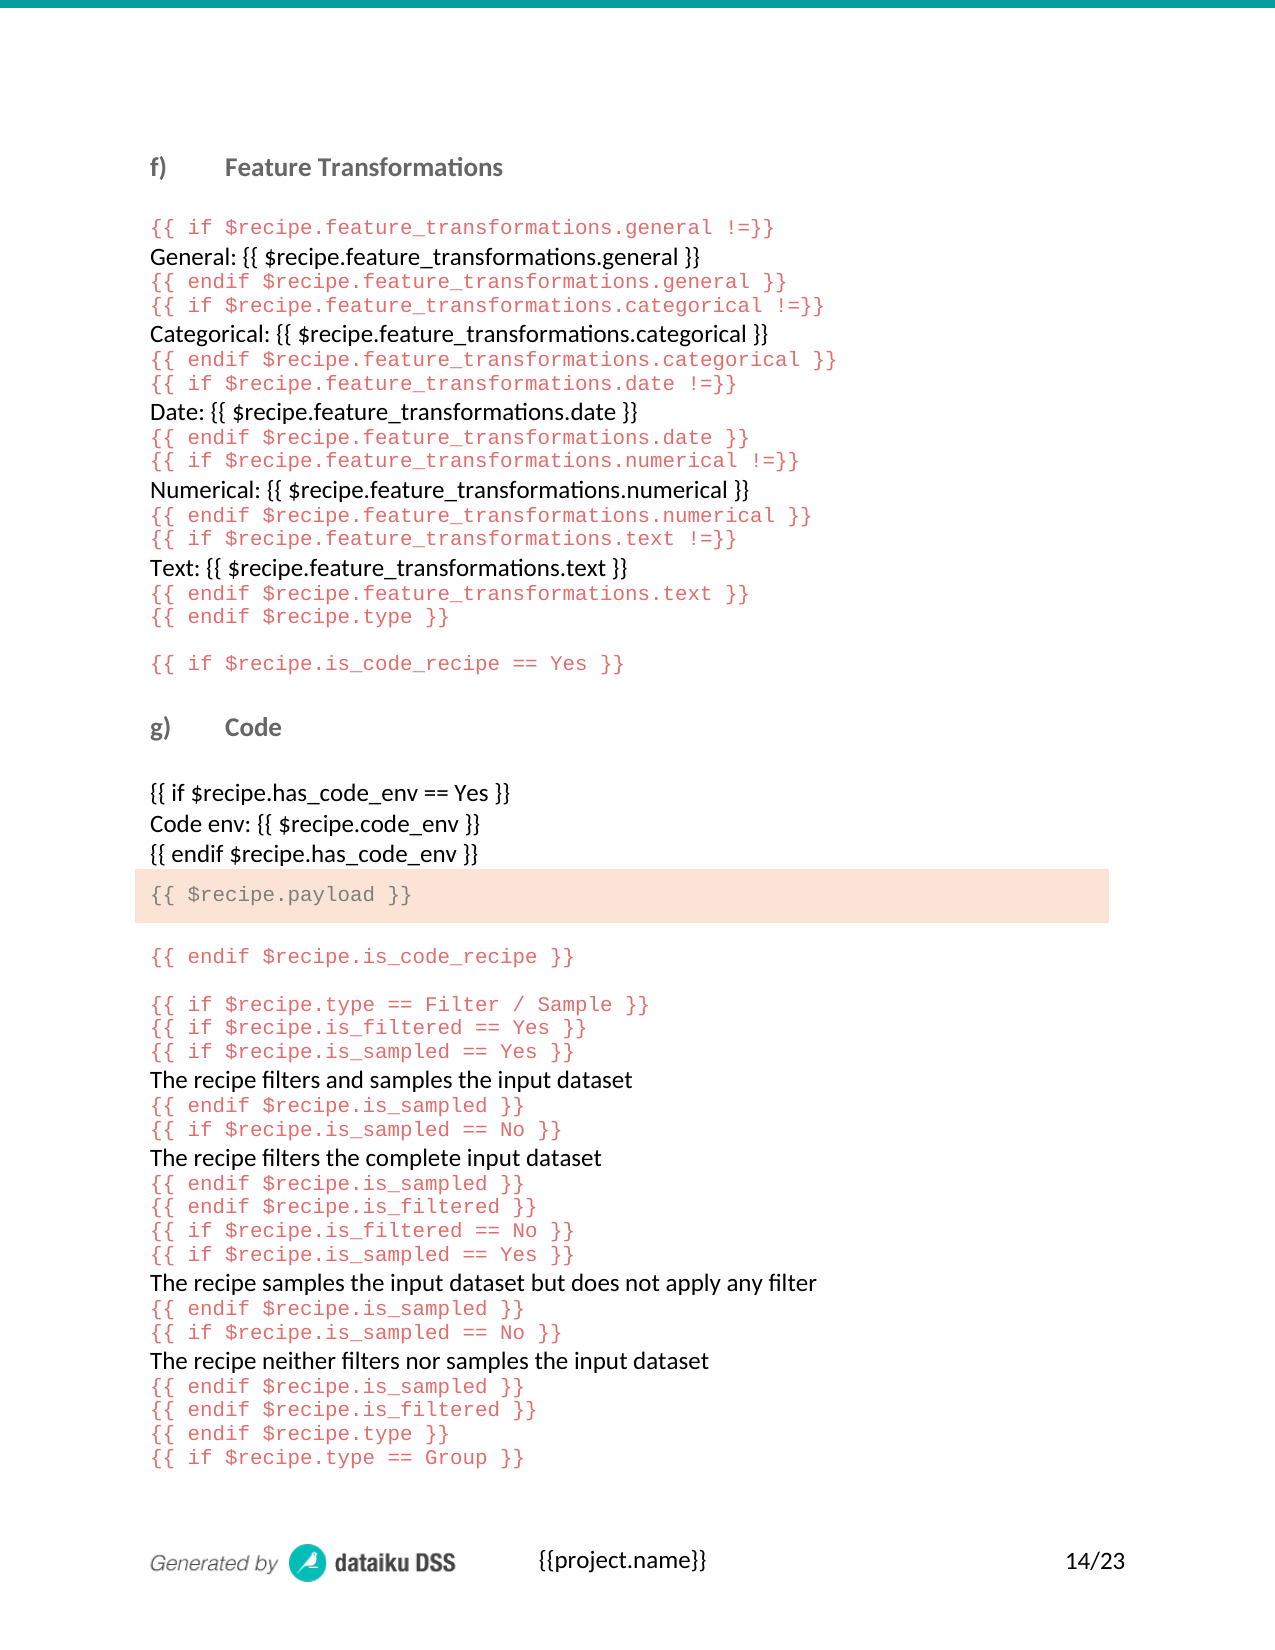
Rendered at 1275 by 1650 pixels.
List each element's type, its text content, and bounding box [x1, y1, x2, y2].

text The recipe samples the input dataset but does not apply any filter [150, 1267, 1125, 1298]
picture [131, 1538, 473, 1589]
text {{ if $recipe.is_filtered == Yes }} [150, 1017, 1125, 1041]
text The recipe filters the complete input dataset [150, 1142, 1125, 1173]
text {{ if $recipe.type == Filter / Sample }} [150, 994, 1125, 1017]
text Code env: {{ $recipe.code_env }} [150, 808, 1125, 838]
table_header {{ $recipe.payload }} [135, 869, 1109, 923]
text The recipe neither filters nor samples the input dataset [150, 1345, 1125, 1376]
text {{ endif $recipe.is_sampled }} [150, 1298, 1125, 1322]
text {{ if $recipe.is_sampled == No }} [150, 1322, 1125, 1345]
text {{ endif $recipe.feature_transformations.text }} [150, 582, 1125, 606]
text {{ endif $recipe.is_code_recipe }} [150, 946, 1125, 970]
text {{ if $recipe.is_code_recipe == Yes }} [150, 653, 1125, 677]
text Date: {{ $recipe.feature_transformations.date }} [150, 396, 1125, 427]
text {{ if $recipe.feature_transformations.text !=}} [150, 528, 1125, 552]
picture [0, 0, 1275, 8]
text {{ if $recipe.is_sampled == Yes }} [150, 1041, 1125, 1064]
text {{ endif $recipe.is_filtered }} [150, 1399, 1125, 1423]
text {{ if $recipe.feature_transformations.general !=}} [150, 217, 1125, 241]
text General: {{ $recipe.feature_transformations.general }} [150, 241, 1125, 271]
text {{ endif $recipe.feature_transformations.general }} [150, 271, 1125, 295]
text {{ endif $recipe.is_filtered }} [150, 1197, 1125, 1220]
text {{ endif $recipe.is_sampled }} [150, 1095, 1125, 1119]
subtitle Feature Transformations [150, 150, 1125, 183]
text {{ if $recipe.feature_transformations.categorical !=}} [150, 295, 1125, 318]
subtitle Code [150, 710, 1125, 743]
text {{ if $recipe.has_code_env == Yes }} [150, 777, 1125, 808]
text {{ if $recipe.is_filtered == No }} [150, 1220, 1125, 1244]
text {{ endif $recipe.feature_transformations.categorical }} [150, 349, 1125, 373]
text {{ endif $recipe.feature_transformations.date }} [150, 427, 1125, 451]
text The recipe filters and samples the input dataset [150, 1064, 1125, 1095]
text {{ endif $recipe.is_sampled }} [150, 1173, 1125, 1197]
text {{ if $recipe.is_sampled == No }} [150, 1119, 1125, 1142]
text {{ endif $recipe.is_sampled }} [150, 1376, 1125, 1399]
text {{ endif $recipe.has_code_env }} [150, 838, 1125, 869]
text {{ if $recipe.feature_transformations.date !=}} [150, 373, 1125, 396]
text {{ endif $recipe.type }} [150, 606, 1125, 630]
text {{ endif $recipe.type }} [150, 1423, 1125, 1447]
text {{ endif $recipe.feature_transformations.numerical }} [150, 505, 1125, 528]
text Categorical: {{ $recipe.feature_transformations.categorical }} [150, 318, 1125, 349]
text Text: {{ $recipe.feature_transformations.text }} [150, 552, 1125, 582]
text {{ if $recipe.feature_transformations.numerical !=}} [150, 451, 1125, 474]
text {{ if $recipe.is_sampled == Yes }} [150, 1244, 1125, 1267]
text Numerical: {{ $recipe.feature_transformations.numerical }} [150, 474, 1125, 505]
text {{ if $recipe.type == Group }} [150, 1447, 1125, 1470]
